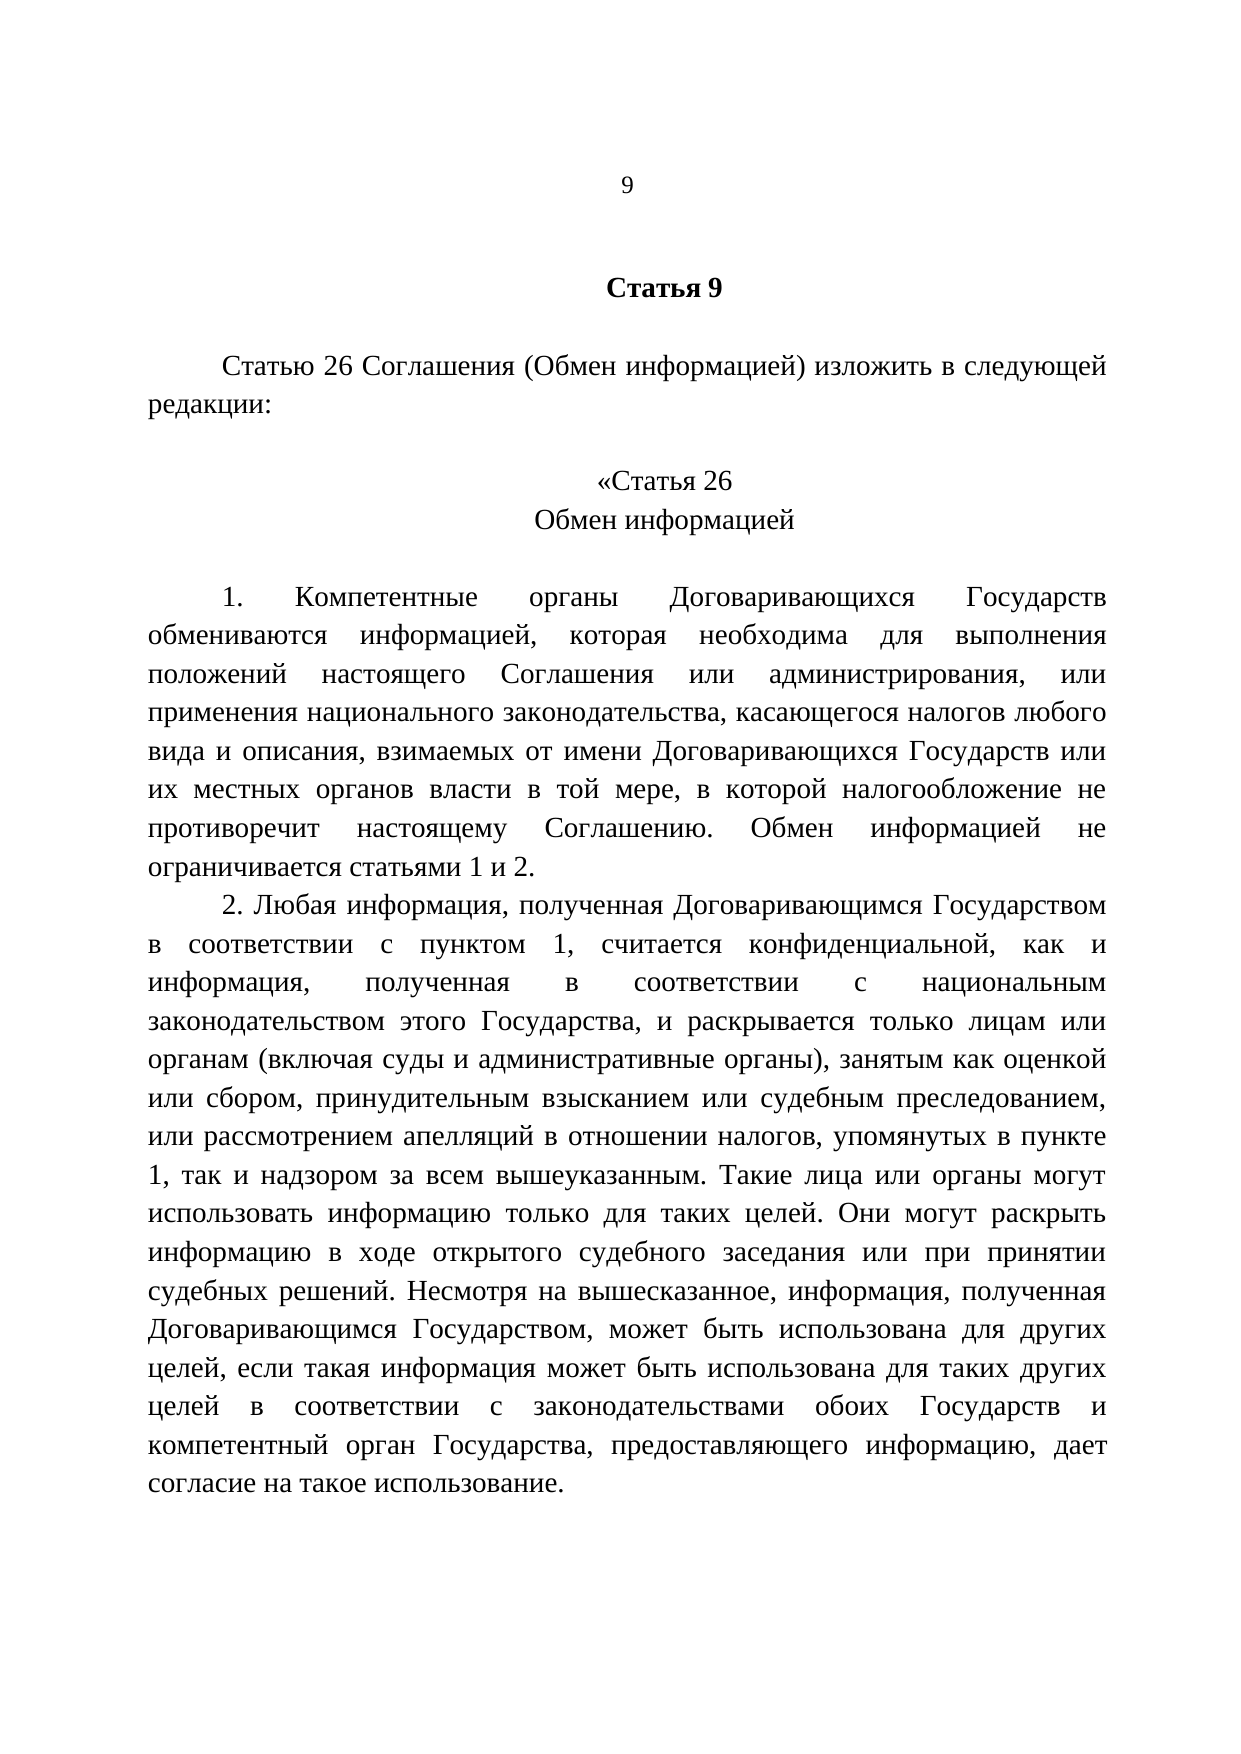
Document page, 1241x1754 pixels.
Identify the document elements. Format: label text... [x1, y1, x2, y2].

text 2. Любая информация, полученная Договаривающимся Государством в соответствии с пунктом 1, считается конфиденциальной, как и информация, полученная в соответствии с национальным законодательством этого Государства, и раскрывается только лицам или органам (включая суды и административные органы), занятым как оценкой или сбором, принудительным взысканием или судебным преследованием, или рассмотрением апелляций в отношении налогов, упомянутых в пункте 1, так и надзором за всем вышеуказанным. Такие лица или органы могут использовать информацию только для таких целей. Они могут раскрыть информацию в ходе открытого судебного заседания или при принятии судебных решений. Несмотря на вышесказанное, информация, полученная Договаривающимся Государством, может быть использована для других целей, если такая информация может быть использована для таких других целей в соответствии с законодательствами обоих Государств и компетентный орган Государства, предоставляющего информацию, дает согласие на такое использование. [148, 887, 1107, 1499]
text «Статья 26 [148, 463, 1107, 497]
text Cтатью 26 Соглашения (Обмен информацией) изложить в следующей редакции: [148, 348, 1107, 420]
text Статья 9 [148, 271, 1107, 304]
text 1. Компетентные органы Договаривающихся Государств обмениваются информацией, которая необходима для выполнения положений настоящего Соглашения или администрирования, или применения национального законодательства, касающегося налогов любого вида и описания, взимаемых от имени Договаривающихся Государств или их местных органов власти в той мере, в которой налогообложение не противоречит настоящему Соглашению. Обмен информацией не ограничивается статьями 1 и 2. [148, 579, 1107, 882]
text Обмен информацией [148, 502, 1107, 535]
